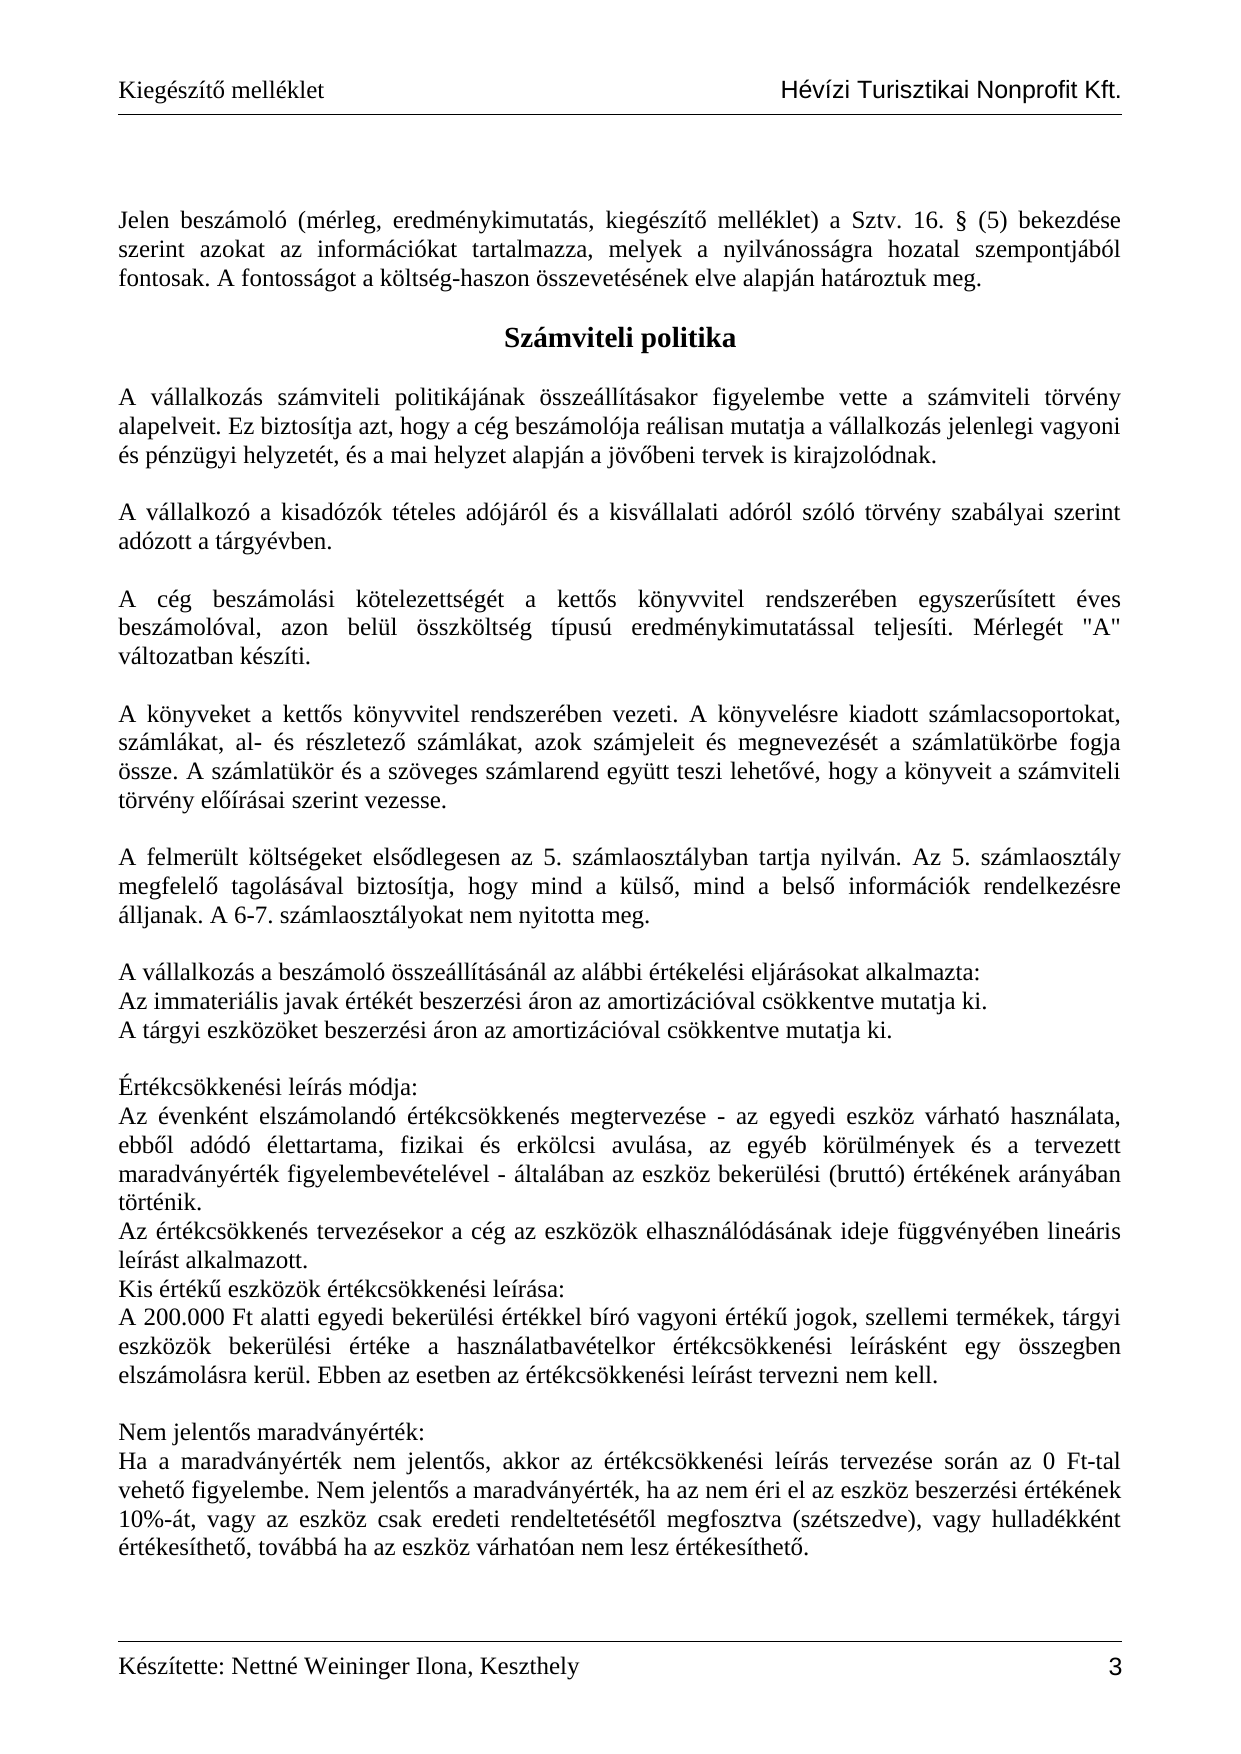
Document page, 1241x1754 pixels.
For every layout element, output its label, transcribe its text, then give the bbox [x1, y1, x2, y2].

text A felmerült költségeket elsődlegesen az 5. számlaosztályban tartja nyilván. Az 5. számlaosztály megfelelő tagolásával biztosítja, hogy mind a külső, mind a belső információk rendelkezésre álljanak. A 6-7. számlaosztályokat nem nyitotta meg. [118, 842, 1122, 929]
text A 200.000 Ft alatti egyedi bekerülési értékkel bíró vagyoni értékű jogok, szellemi termékek, tárgyi eszközök bekerülési értéke a használatbavételkor értékcsökkenési leírásként egy összegben elszámolásra kerül. Ebben az esetben az értékcsökkenési leírást tervezni nem kell. [118, 1302, 1122, 1389]
text A vállalkozó a kisadózók tételes adójáról és a kisvállalati adóról szóló törvény szabályai szerint adózott a tárgyévben. [118, 497, 1122, 555]
text A cég beszámolási kötelezettségét a kettős könyvvitel rendszerében egyszerűsített éves beszámolóval, azon belül összköltség típusú eredménykimutatással teljesíti. Mérlegét "A" változatban készíti. [118, 584, 1122, 670]
text A vállalkozás a beszámoló összeállításánál az alábbi értékelési eljárásokat alkalmazta: [118, 957, 1122, 986]
text Nem jelentős maradványérték: [118, 1417, 1122, 1446]
text Az évenként elszámolandó értékcsökkenés megtervezése - az egyedi eszköz várható használata, ebből adódó élettartama, fizikai és erkölcsi avulása, az egyéb körülmények és a tervezett maradványérték figyelembevételével - általában az eszköz bekerülési (bruttó) értékének arányában történik. [118, 1101, 1122, 1216]
text Az immateriális javak értékét beszerzési áron az amortizációval csökkentve mutatja ki. [118, 986, 1122, 1015]
text A könyveket a kettős könyvvitel rendszerében vezeti. A könyvelésre kiadott számlacsoportokat, számlákat, al- és részletező számlákat, azok számjeleit és megnevezését a számlatükörbe fogja össze. A számlatükör és a szöveges számlarend együtt teszi lehetővé, hogy a könyveit a számviteli törvény előírásai szerint vezesse. [118, 699, 1122, 814]
text Értékcsökkenési leírás módja: [118, 1072, 1122, 1101]
text Kis értékű eszközök értékcsökkenési leírása: [118, 1274, 1122, 1302]
text Jelen beszámoló (mérleg, eredménykimutatás, kiegészítő melléklet) a Sztv. 16. § (5) bekezdése szerint azokat az információkat tartalmazza, melyek a nyilvánosságra hozatal szempontjából fontosak. A fontosságot a költség-haszon összevetésének elve alapján határoztuk meg. [118, 205, 1122, 291]
text Ha a maradványérték nem jelentős, akkor az értékcsökkenési leírás tervezése során az 0 Ft-tal vehető figyelembe. Nem jelentős a maradványérték, ha az nem éri el az eszköz beszerzési értékének 10%-át, vagy az eszköz csak eredeti rendeltetésétől megfosztva (szétszedve), vagy hulladékként értékesíthető, továbbá ha az eszköz várhatóan nem lesz értékesíthető. [118, 1446, 1122, 1561]
text A vállalkozás számviteli politikájának összeállításakor figyelembe vette a számviteli törvény alapelveit. Ez biztosítja azt, hogy a cég beszámolója reálisan mutatja a vállalkozás jelenlegi vagyoni és pénzügyi helyzetét, és a mai helyzet alapján a jövőbeni tervek is kirajzolódnak. [118, 382, 1122, 469]
text A tárgyi eszközöket beszerzési áron az amortizációval csökkentve mutatja ki. [118, 1015, 1122, 1044]
text Az értékcsökkenés tervezésekor a cég az eszközök elhasználódásának ideje függvényében lineáris leírást alkalmazott. [118, 1216, 1122, 1274]
text Számviteli politika [118, 320, 1122, 354]
